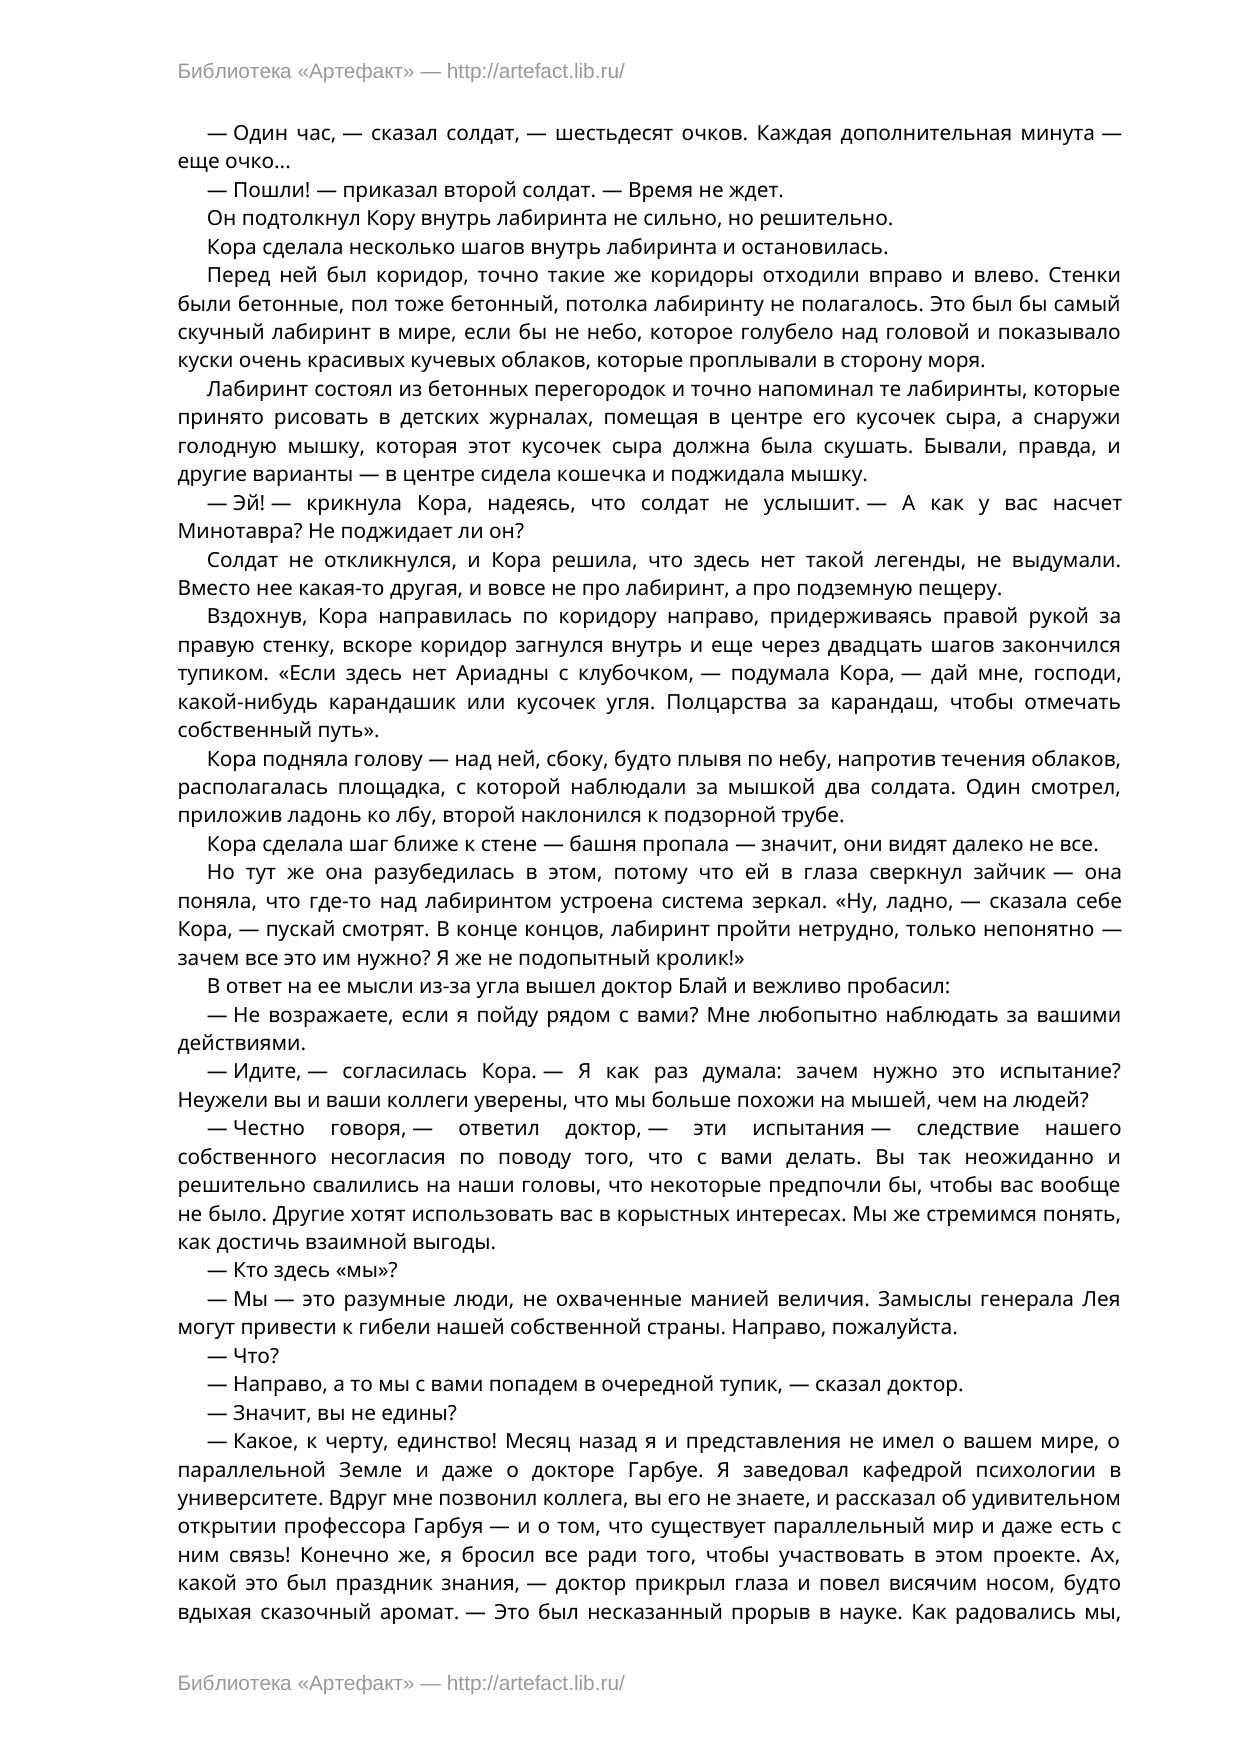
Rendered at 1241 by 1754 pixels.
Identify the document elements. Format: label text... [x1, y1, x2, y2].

text — Значит, вы не едины? [177, 1398, 1122, 1426]
text — Мы — это разумные люди, не охваченные манией величия. Замыслы генерала Лея могут привести к гибели нашей собственной страны. Направо, пожалуйста. [177, 1284, 1122, 1341]
text — Эй! — крикнула Кора, надеясь, что солдат не услышит. — А как у вас насчет Минотавра? Не поджидает ли он? [177, 488, 1122, 545]
text Кора подняла голову — над ней, сбоку, будто плывя по небу, напротив течения облаков, располагалась площадка, с которой наблюдали за мышкой два солдата. Один смотрел, приложив ладонь ко лбу, второй наклонился к подзорной трубе. [177, 744, 1122, 829]
text В ответ на ее мысли из-за угла вышел доктор Блай и вежливо пробасил: [177, 971, 1122, 1000]
text Кора сделала шаг ближе к стене — башня пропала — значит, они видят далеко не все. [177, 829, 1122, 857]
text — Идите, — согласилась Кора. — Я как раз думала: зачем нужно это испытание? Неужели вы и ваши коллеги уверены, что мы больше похожи на мышей, чем на людей? [177, 1057, 1122, 1113]
text Лабиринт состоял из бетонных перегородок и точно напоминал те лабиринты, которые принято рисовать в детских журналах, помещая в центре его кусочек сыра, а снаружи голодную мышку, которая этот кусочек сыра должна была скушать. Бывали, правда, и другие варианты — в центре сидела кошечка и поджидала мышку. [177, 374, 1122, 488]
text — Направо, а то мы с вами попадем в очередной тупик, — сказал доктор. [177, 1369, 1122, 1398]
text — Что? [177, 1341, 1122, 1369]
text Но тут же она разубедилась в этом, потому что ей в глаза сверкнул зайчик — она поняла, что где-то над лабиринтом устроена система зеркал. «Ну, ладно, — сказала себе Кора, — пускай смотрят. В конце концов, лабиринт пройти нетрудно, только непонятно — зачем все это им нужно? Я же не подопытный кролик!» [177, 857, 1122, 971]
text — Кто здесь «мы»? [177, 1256, 1122, 1284]
text Он подтолкнул Кору внутрь лабиринта не сильно, но решительно. [177, 203, 1122, 232]
text Кора сделала несколько шагов внутрь лабиринта и остановилась. [177, 232, 1122, 260]
text — Не возражаете, если я пойду рядом с вами? Мне любопытно наблюдать за вашими действиями. [177, 1000, 1122, 1057]
text — Честно говоря, — ответил доктор, — эти испытания — следствие нашего собственного несогласия по поводу того, что с вами делать. Вы так неожиданно и решительно свалились на наши головы, что некоторые предпочли бы, чтобы вас вообще не было. Другие хотят использовать вас в корыстных интересах. Мы же стремимся понять, как достичь взаимной выгоды. [177, 1113, 1122, 1256]
text Вздохнув, Кора направилась по коридору направо, придерживаясь правой рукой за правую стенку, вскоре коридор загнулся внутрь и еще через двадцать шагов закончился тупиком. «Если здесь нет Ариадны с клубочком, — подумала Кора, — дай мне, господи, какой-нибудь карандашик или кусочек угля. Полцарства за карандаш, чтобы отмечать собственный путь». [177, 602, 1122, 744]
text — Один час, — сказал солдат, — шестьдесят очков. Каждая дополнительная минута — еще очко... [177, 118, 1122, 175]
text — Пошли! — приказал второй солдат. — Время не ждет. [177, 175, 1122, 203]
text Перед ней был коридор, точно такие же коридоры отходили вправо и влево. Стенки были бетонные, пол тоже бетонный, потолка лабиринту не полагалось. Это был бы самый скучный лабиринт в мире, если бы не небо, которое голубело над головой и показывало куски очень красивых кучевых облаков, которые проплывали в сторону моря. [177, 260, 1122, 374]
text Солдат не откликнулся, и Кора решила, что здесь нет такой легенды, не выдумали. Вместо нее какая-то другая, и вовсе не про лабиринт, а про подземную пещеру. [177, 545, 1122, 602]
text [177, 1426, 1122, 1625]
